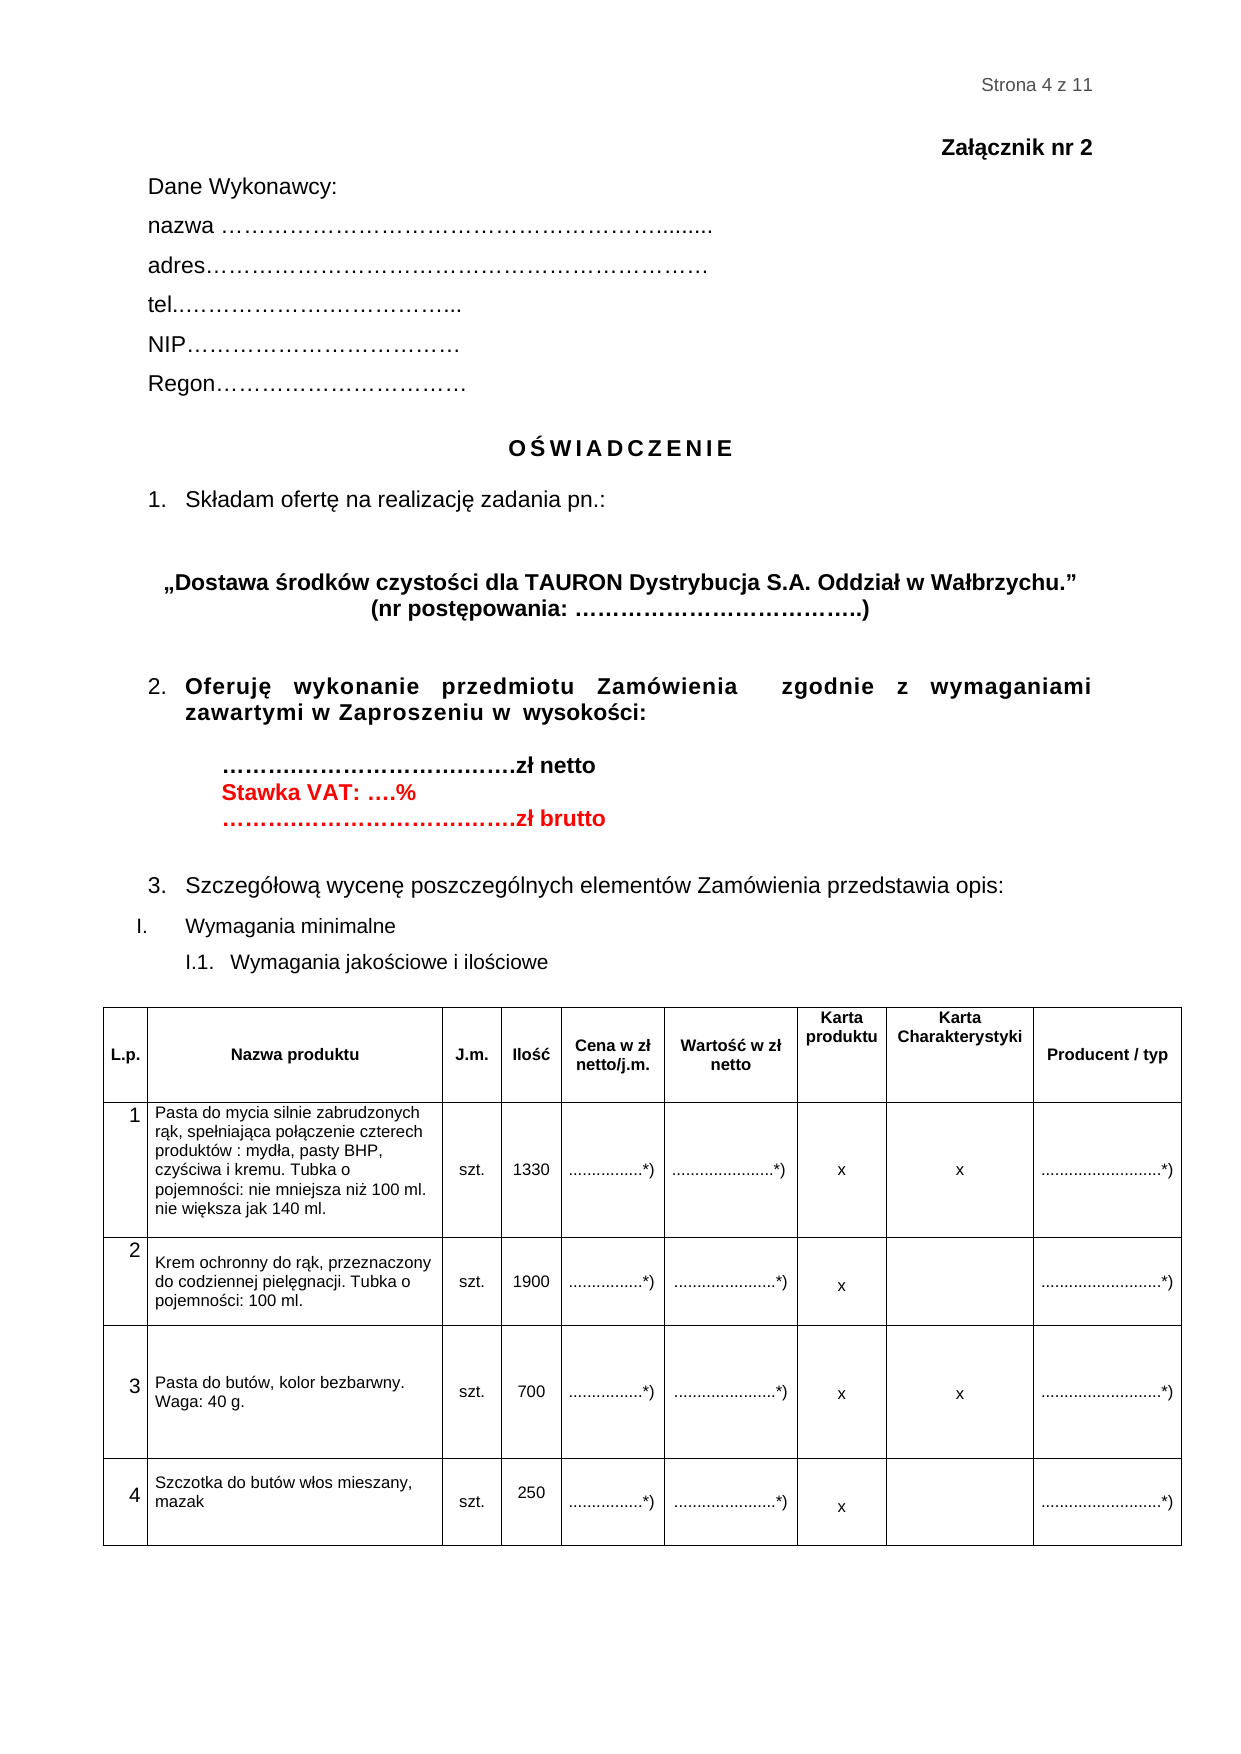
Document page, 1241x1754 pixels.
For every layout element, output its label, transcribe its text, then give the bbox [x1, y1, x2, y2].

table_cell ..........................*) [1034, 1238, 1181, 1325]
table_cell x [798, 1103, 886, 1237]
table_cell Szczotka do butów włos mieszany, mazak [148, 1459, 442, 1545]
list Wymagania minimalne [148, 914, 1093, 938]
table_header Karta Charakterystyki [887, 1008, 1033, 1102]
table_cell 1330 [502, 1103, 561, 1237]
list Składam ofertę na realizację zadania pn.: [148, 486, 1093, 513]
text Dane Wykonawcy: [148, 173, 1093, 199]
table_header J.m. [443, 1008, 501, 1102]
table_cell ................*) [562, 1459, 664, 1545]
table_cell 1 [104, 1103, 147, 1237]
table_cell Krem ochronny do rąk, przeznaczony do codziennej pielęgnacji. Tubka o pojemności: 100 ml. [148, 1238, 442, 1325]
text „Dostawa środków czystości dla TAURON Dystrybucja S.A. Oddział w Wałbrzychu.” (nr postępowania: ………………………………..) [148, 569, 1093, 622]
text tel..……………….……………... [148, 291, 1093, 318]
table_header Karta produktu [798, 1008, 886, 1102]
table_cell x [887, 1103, 1033, 1237]
table_cell ..........................*) [1034, 1326, 1181, 1458]
table_header Producent / typ [1034, 1008, 1181, 1102]
text adres………………………………………………………… [148, 252, 1093, 278]
text nazwa …………………………………………………......... [148, 212, 1093, 239]
table_cell ................*) [562, 1238, 664, 1325]
table_cell Pasta do butów, kolor bezbarwny. Waga: 40 g. [148, 1326, 442, 1458]
text ……….………………….…….zł netto [221, 752, 1093, 778]
table_cell [887, 1459, 1033, 1545]
text Stawka VAT: ….% [221, 778, 1093, 805]
list Oferuję wykonanie przedmiotu Zamówienia zgodnie z wymaganiami zawartymi w Zaproszeniu w wysokości: [148, 673, 1093, 726]
text Regon…………………………… [148, 370, 1093, 397]
table_cell x [798, 1459, 886, 1545]
table_cell ..........................*) [1034, 1103, 1181, 1237]
table_cell ......................*) [665, 1238, 797, 1325]
table_cell ................*) [562, 1326, 664, 1458]
table_cell 250 [502, 1459, 561, 1545]
table_header Wartość w zł netto [665, 1008, 797, 1102]
list Szczegółową wycenę poszczególnych elementów Zamówienia przedstawia opis: [148, 872, 1093, 899]
table_cell ......................*) [665, 1103, 797, 1237]
table_cell [887, 1238, 1033, 1325]
table_cell Pasta do mycia silnie zabrudzonych rąk, spełniająca połączenie czterech produktów : mydła, pasty BHP, czyściwa i kremu. Tubka o pojemności: nie mniejsza niż 100 ml. nie większa jak 140 ml. [148, 1103, 442, 1237]
text ……….………………….…….zł brutto [221, 805, 1093, 831]
table_cell ......................*) [665, 1459, 797, 1545]
table_cell szt. [443, 1238, 501, 1325]
table_cell 4 [104, 1459, 147, 1545]
table_header Nazwa produktu [148, 1008, 442, 1102]
table_cell 1900 [502, 1238, 561, 1325]
table_cell ..........................*) [1034, 1459, 1181, 1545]
table_cell szt. [443, 1326, 501, 1458]
table_cell x [887, 1326, 1033, 1458]
table_cell szt. [443, 1103, 501, 1237]
table_cell 2 [104, 1238, 147, 1325]
table_header Ilość [502, 1008, 561, 1102]
subtitle Załącznik nr 2 [148, 134, 1093, 161]
list Wymagania jakościowe i ilościowe [185, 950, 1093, 974]
table_cell ......................*) [665, 1326, 797, 1458]
table_cell ................*) [562, 1103, 664, 1237]
text OŚWIADCZENIE [148, 435, 1093, 461]
table_cell szt. [443, 1459, 501, 1545]
table_header Cena w zł netto/j.m. [562, 1008, 664, 1102]
text NIP……………………………… [148, 331, 1093, 357]
table_cell x [798, 1238, 886, 1325]
table_cell 700 [502, 1326, 561, 1458]
table_cell 3 [104, 1326, 147, 1458]
table_header L.p. [104, 1008, 147, 1102]
table_cell x [798, 1326, 886, 1458]
